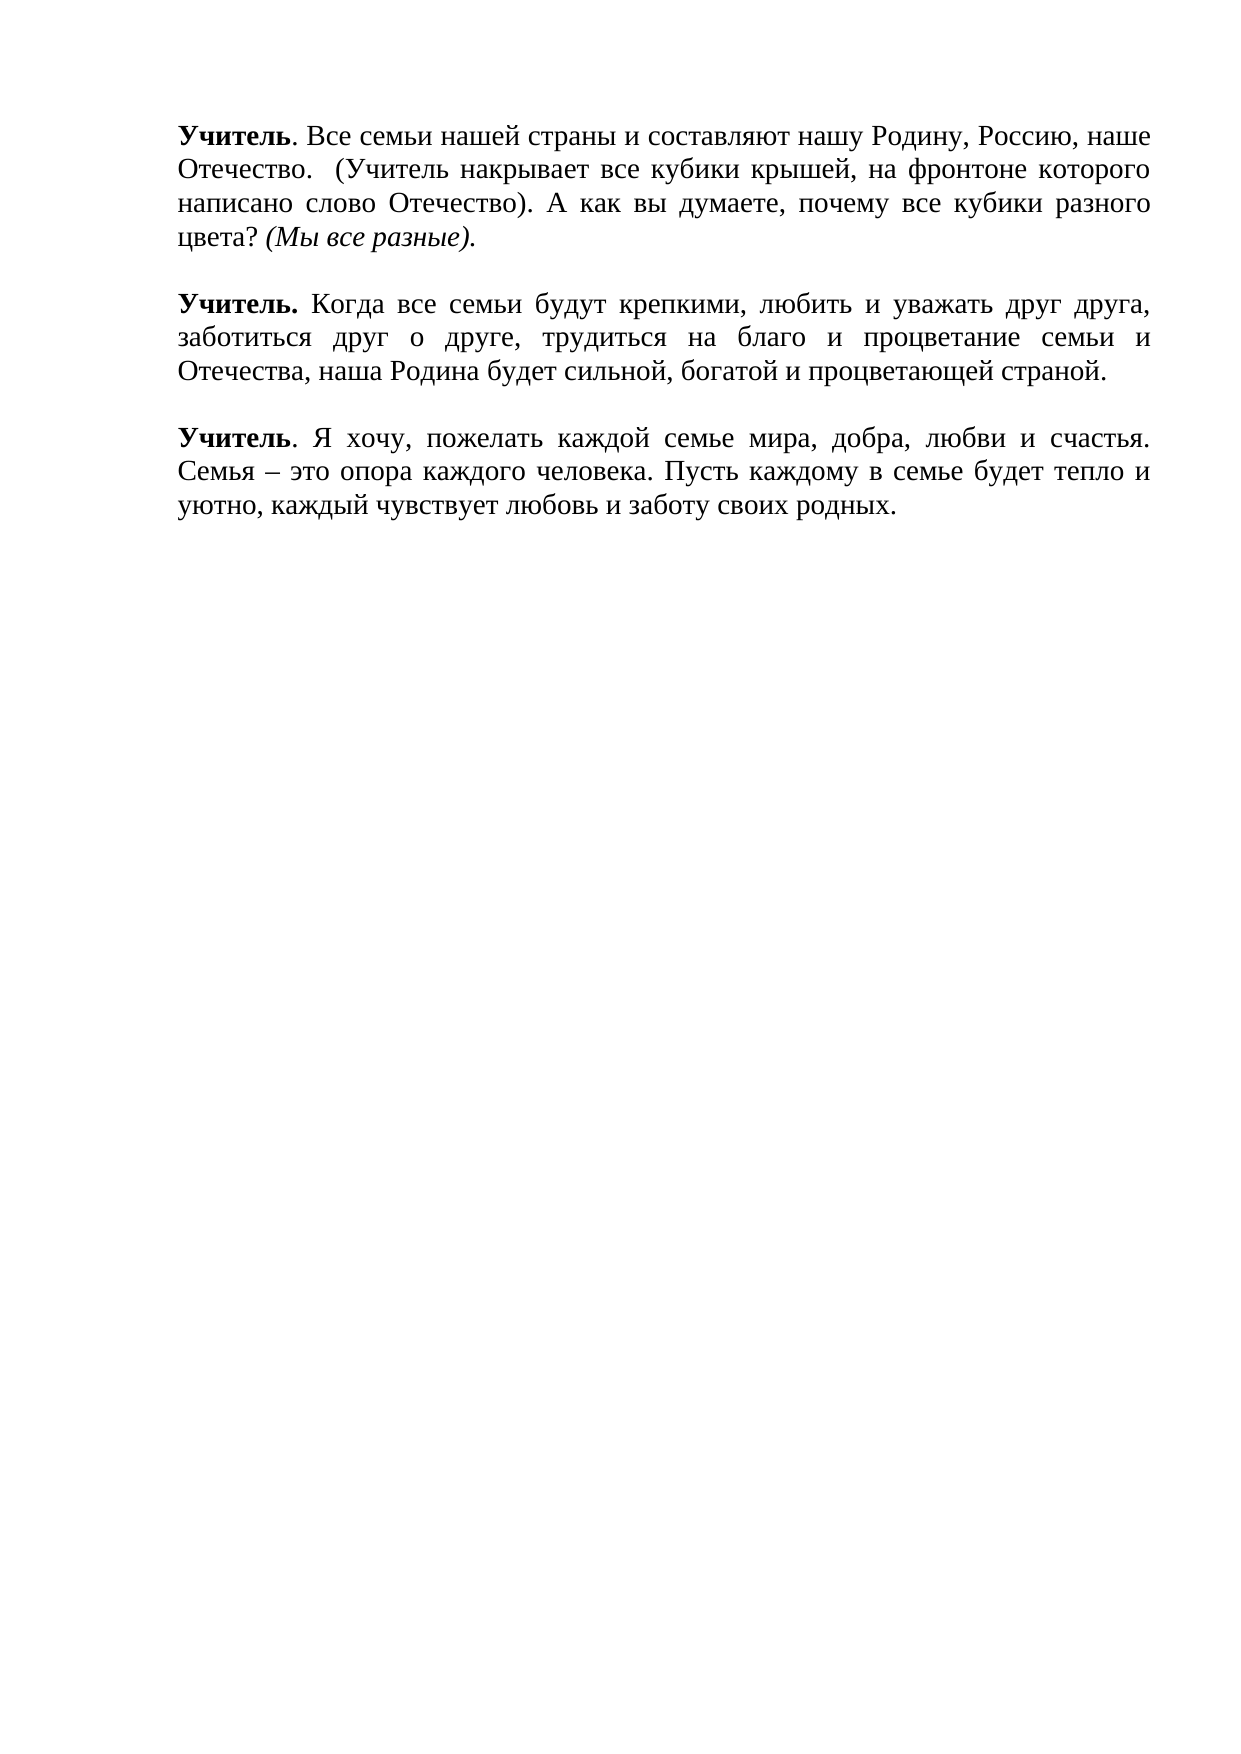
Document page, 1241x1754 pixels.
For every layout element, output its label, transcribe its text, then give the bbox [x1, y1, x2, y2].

text Учитель. Я хочу, пожелать каждой семье мира, добра, любви и счастья. Семья – это опора каждого человека. Пусть каждому в семье будет тепло и уютно, каждый чувствует любовь и заботу своих родных. [177, 420, 1152, 521]
text Учитель. Когда все семьи будут крепкими, любить и уважать друг друга, заботиться друг о друге, трудиться на благо и процветание семьи и Отечества, наша Родина будет сильной, богатой и процветающей страной. [177, 286, 1152, 386]
text Учитель. Все семьи нашей страны и составляют нашу Родину, Россию, наше Отечество. (Учитель накрывает все кубики крышей, на фронтоне которого написано слово Отечество). А как вы думаете, почему все кубики разного цвета? (Мы все разные). [177, 118, 1152, 252]
